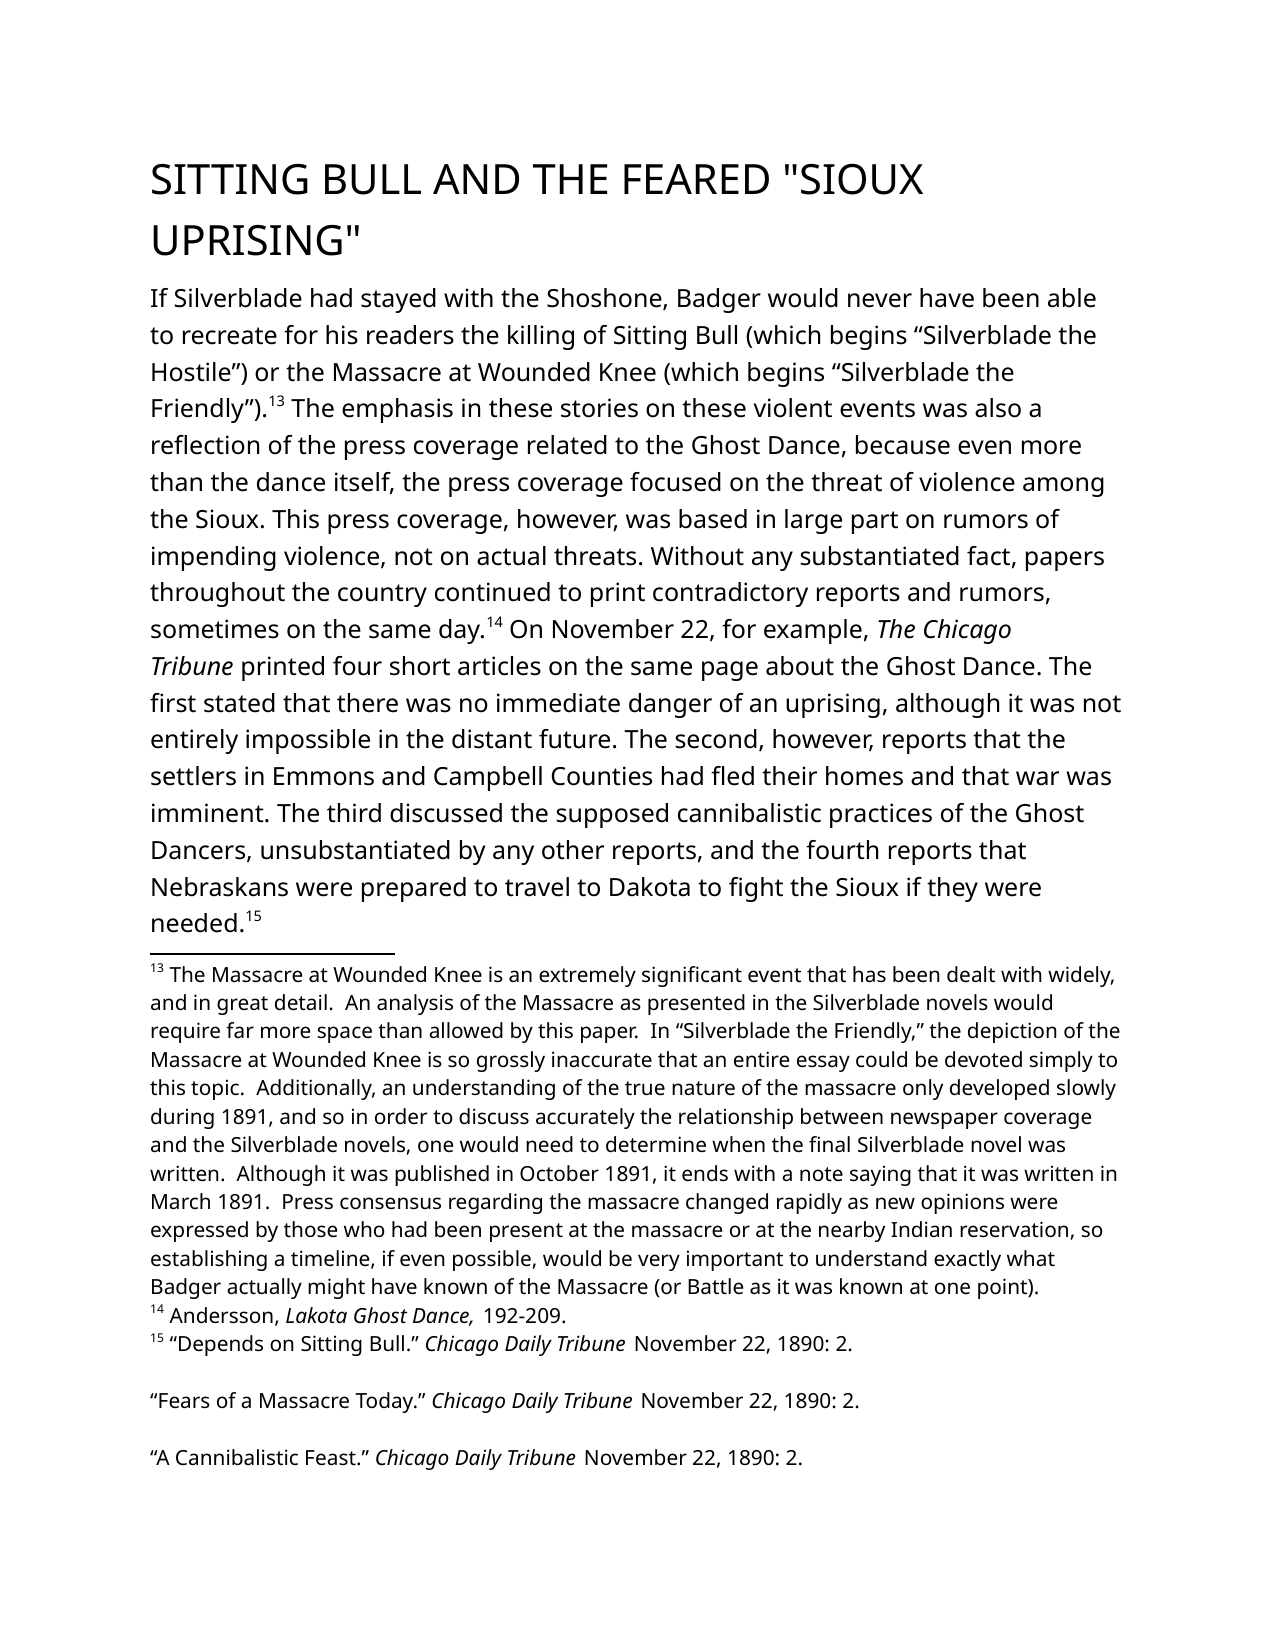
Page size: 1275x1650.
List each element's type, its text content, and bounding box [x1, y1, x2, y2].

subtitle SITTING BULL AND THE FEARED "SIOUX UPRISING" [150, 150, 1125, 268]
text If Silverblade had stayed with the Shoshone, Badger would never have been able to recreate for his readers the killing of Sitting Bull (which begins “Silverblade the Hostile”) or the Massacre at Wounded Knee (which begins “Silverblade the Friendly”). The emphasis in these stories on these violent events was also a reflection of the press coverage related to the Ghost Dance, because even more than the dance itself, the press coverage focused on the threat of violence among the Sioux. This press coverage, however, was based in large part on rumors of impending violence, not on actual threats. Without any substantiated fact, papers throughout the country continued to print contradictory reports and rumors, sometimes on the same day. On November 22, for example, The Chicago Tribune printed four short articles on the same page about the Ghost Dance. The first stated that there was no immediate danger of an uprising, although it was not entirely impossible in the distant future. The second, however, reports that the settlers in Emmons and Campbell Counties had fled their homes and that war was imminent. The third discussed the supposed cannibalistic practices of the Ghost Dancers, unsubstantiated by any other reports, and the fourth reports that Nebraskans were prepared to travel to Dakota to fight the Sioux if they were needed. [150, 281, 1125, 940]
